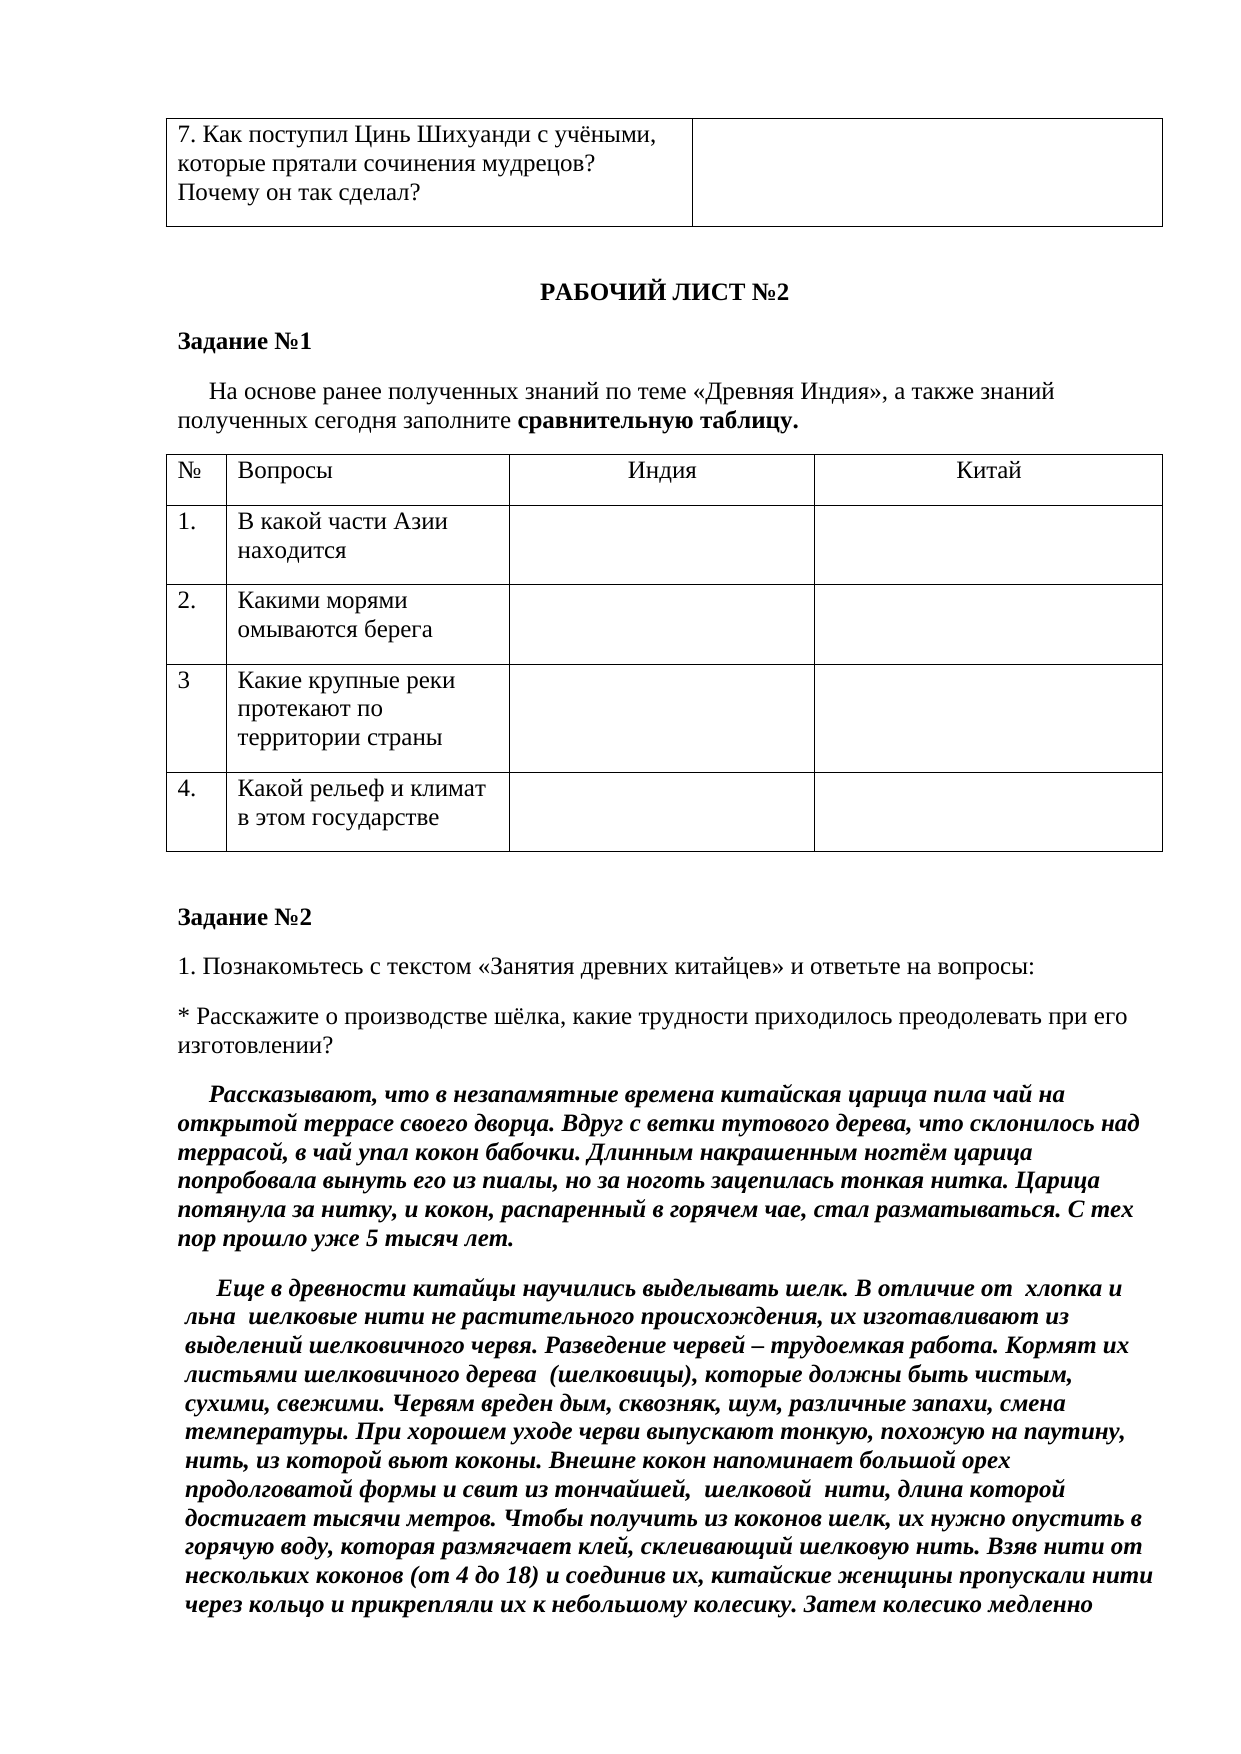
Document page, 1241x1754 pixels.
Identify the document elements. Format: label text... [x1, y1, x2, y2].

table_cell 7. Как поступил Цинь Шихуанди с учёными, которые прятали сочинения мудрецов? Почему он так сделал? [167, 119, 692, 226]
text 1. Познакомьтесь с текстом «Занятия древних китайцев» и ответьте на вопросы: [177, 951, 1152, 980]
table_cell [510, 773, 814, 851]
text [185, 1273, 1161, 1618]
text Задание №1 [177, 326, 1152, 355]
table_cell 3 [167, 665, 226, 772]
text Рассказывают, что в незапамятные времена китайская царица пила чай на открытой террасе своего дворца. Вдруг с ветки тутового дерева, что склонилось над террасой, в чай упал кокон бабочки. Длинным накрашенным ногтём царица попробовала вынуть его из пиалы, но за ноготь зацепилась тонкая нитка. Царица потянула за нитку, и кокон, распаренный в горячем чае, стал разматываться. С тех пор прошло уже 5 тысяч лет. [177, 1079, 1152, 1252]
table_cell [815, 506, 1162, 584]
table_cell Какие крупные реки протекают по территории страны [227, 665, 509, 772]
table_header Вопросы [227, 455, 509, 505]
table_cell [815, 585, 1162, 664]
table_cell 4. [167, 773, 226, 851]
table_cell В какой части Азии находится [227, 506, 509, 584]
table_cell [510, 585, 814, 664]
table_cell [510, 665, 814, 772]
table_header Индия [510, 455, 814, 505]
text РАБОЧИЙ ЛИСТ №2 [177, 277, 1152, 306]
text Задание №2 [177, 902, 1152, 931]
table_cell 1. [167, 506, 226, 584]
table_cell [815, 665, 1162, 772]
text На основе ранее полученных знаний по теме «Древняя Индия», а также знаний полученных сегодня заполните сравнительную таблицу. [177, 376, 1152, 433]
table_header № [167, 455, 226, 505]
table_header Китай [815, 455, 1162, 505]
table_cell [510, 506, 814, 584]
table_cell [815, 773, 1162, 851]
table_cell Какими морями омываются берега [227, 585, 509, 664]
table_cell Какой рельеф и климат в этом государстве [227, 773, 509, 851]
text * Расскажите о производстве шёлка, какие трудности приходилось преодолевать при его изготовлении? [177, 1001, 1152, 1058]
table_cell 2. [167, 585, 226, 664]
table_cell [693, 119, 1162, 226]
